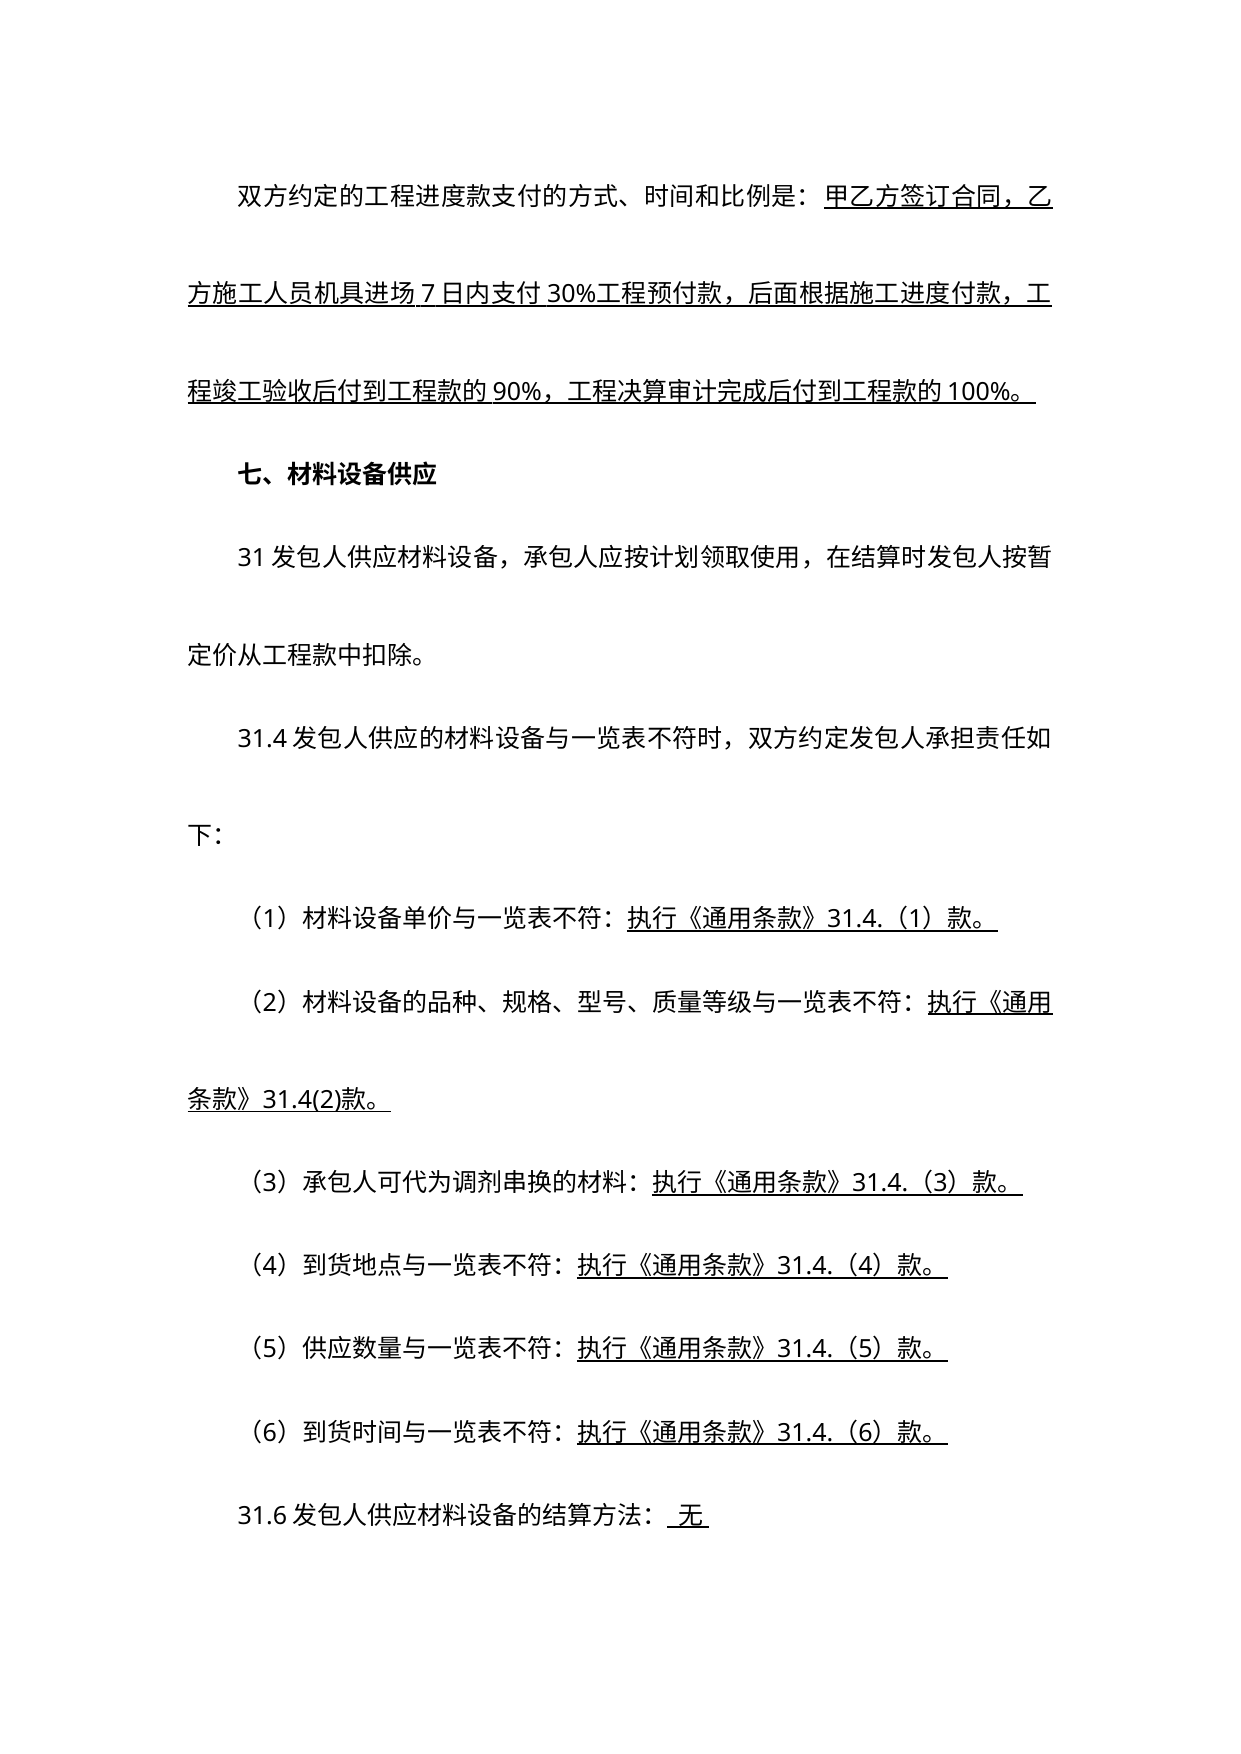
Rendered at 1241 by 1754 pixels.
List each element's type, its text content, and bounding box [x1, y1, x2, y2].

text （5）供应数量与一览表不符：执行《通用条款》31.4.（5）款。 [187, 1314, 1053, 1379]
text （3）承包人可代为调剂串换的材料：执行《通用条款》31.4.（3）款。 [187, 1148, 1053, 1213]
text （1）材料设备单价与一览表不符：执行《通用条款》31.4.（1）款。 [187, 884, 1053, 949]
text （6）到货时间与一览表不符：执行《通用条款》31.4.（6）款。 [187, 1398, 1053, 1463]
text 双方约定的工程进度款支付的方式、时间和比例是：甲乙方签订合同，乙方施工人员机具进场7日内支付30%工程预付款，后面根据施工进度付款，工程竣工验收后付到工程款的90%，工程决算审计完成后付到工程款的100%。 [187, 162, 1053, 422]
text （2）材料设备的品种、规格、型号、质量等级与一览表不符：执行《通用条款》31.4(2)款。 [187, 968, 1053, 1130]
text 31发包人供应材料设备，承包人应按计划领取使用，在结算时发包人按暂定价从工程款中扣除。 [187, 523, 1053, 686]
text （4）到货地点与一览表不符：执行《通用条款》31.4.（4）款。 [187, 1231, 1053, 1296]
text 31.4发包人供应的材料设备与一览表不符时，双方约定发包人承担责任如下： [187, 704, 1053, 866]
text 七、材料设备供应 [187, 440, 1053, 505]
text 31.6发包人供应材料设备的结算方法： 无 [187, 1481, 1053, 1546]
